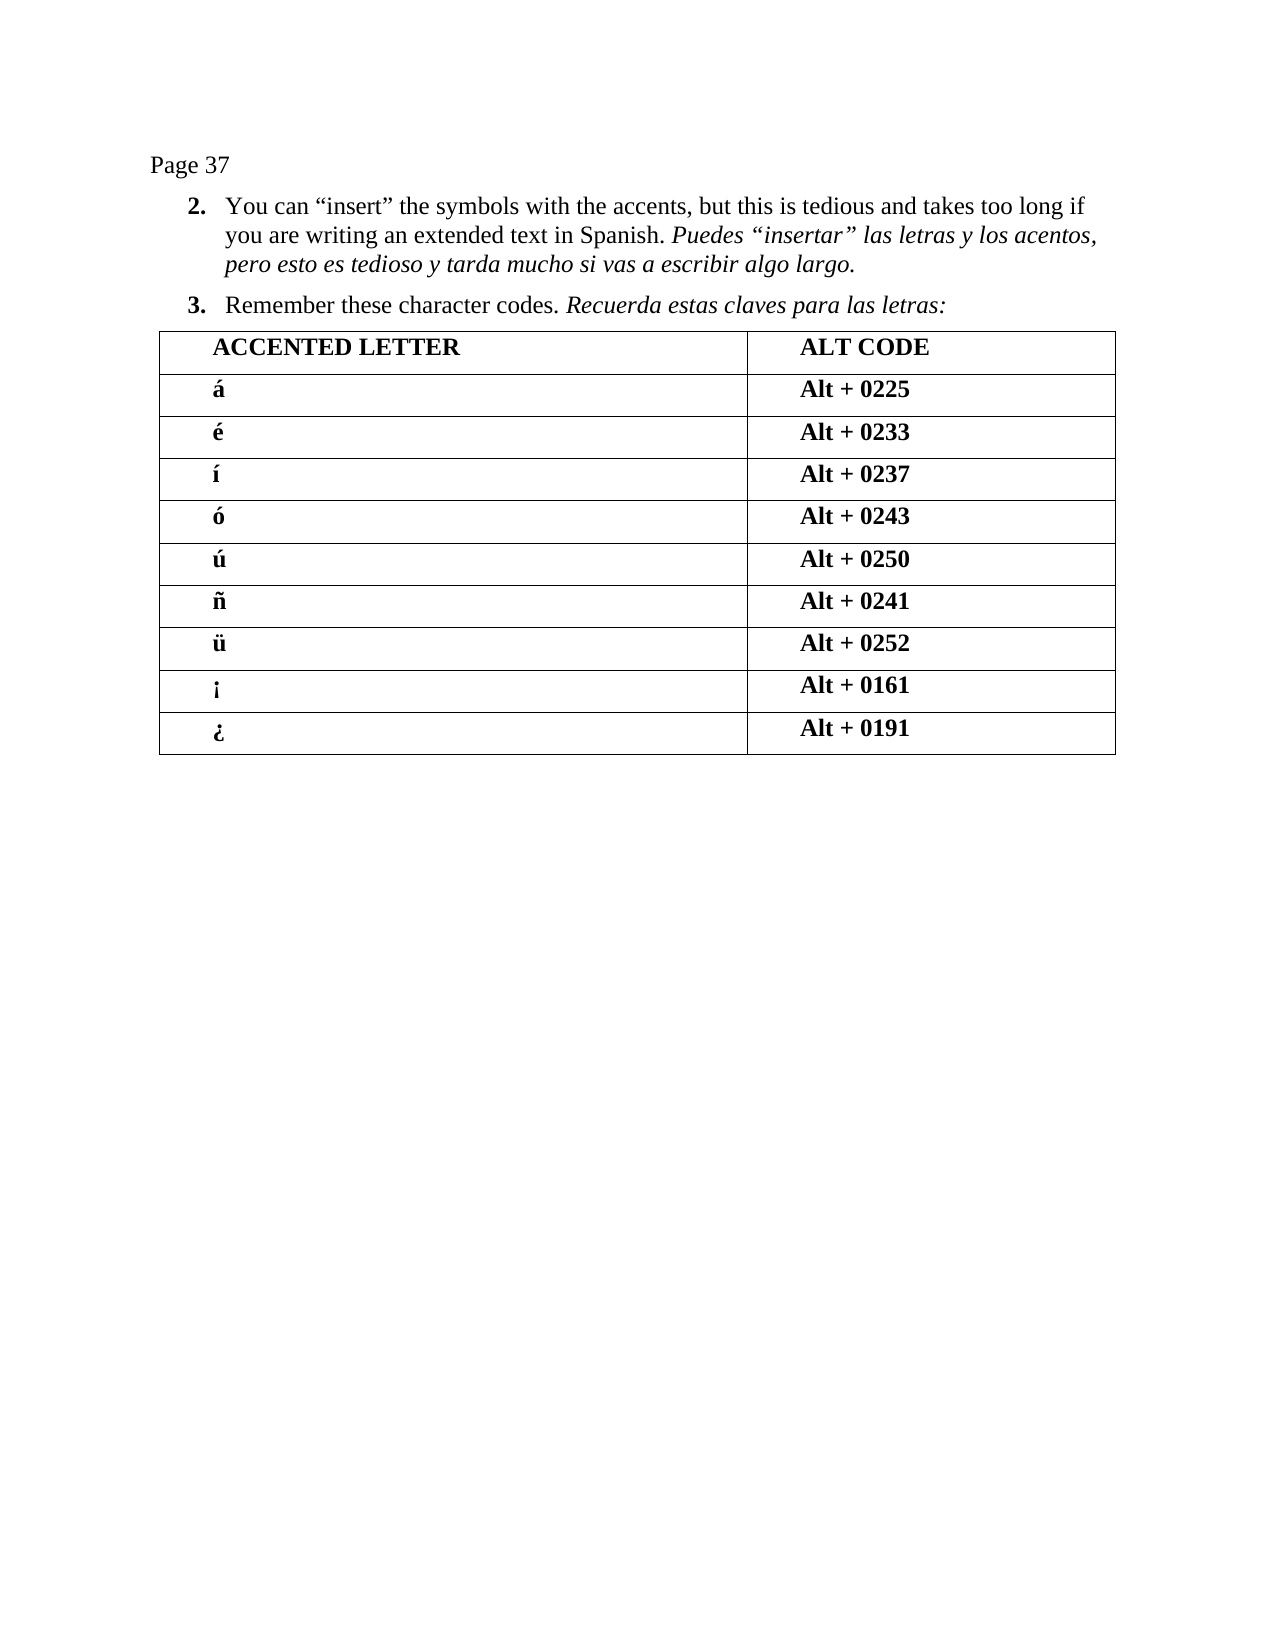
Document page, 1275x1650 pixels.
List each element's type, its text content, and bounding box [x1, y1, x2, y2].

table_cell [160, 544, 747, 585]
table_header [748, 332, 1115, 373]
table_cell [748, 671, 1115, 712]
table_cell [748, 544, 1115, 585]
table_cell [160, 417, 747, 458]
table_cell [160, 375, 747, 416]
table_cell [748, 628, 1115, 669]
list You can “insert” the symbols with the accents, but this is tedious and takes too long if you are writing an extended text in Spanish. Puedes “insertar” las letras y los acentos, pero esto es tedioso y tarda mucho si vas a escribir algo largo. [187, 191, 1125, 277]
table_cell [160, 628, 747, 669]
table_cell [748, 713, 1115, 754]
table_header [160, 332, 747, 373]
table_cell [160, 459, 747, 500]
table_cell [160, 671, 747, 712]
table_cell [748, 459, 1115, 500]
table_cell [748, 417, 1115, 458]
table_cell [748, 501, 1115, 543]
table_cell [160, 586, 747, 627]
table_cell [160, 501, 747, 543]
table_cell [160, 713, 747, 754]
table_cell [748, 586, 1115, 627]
list Remember these character codes. Recuerda estas claves para las letras: [187, 290, 1125, 319]
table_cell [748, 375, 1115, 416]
text Page 37 [150, 150, 1125, 179]
